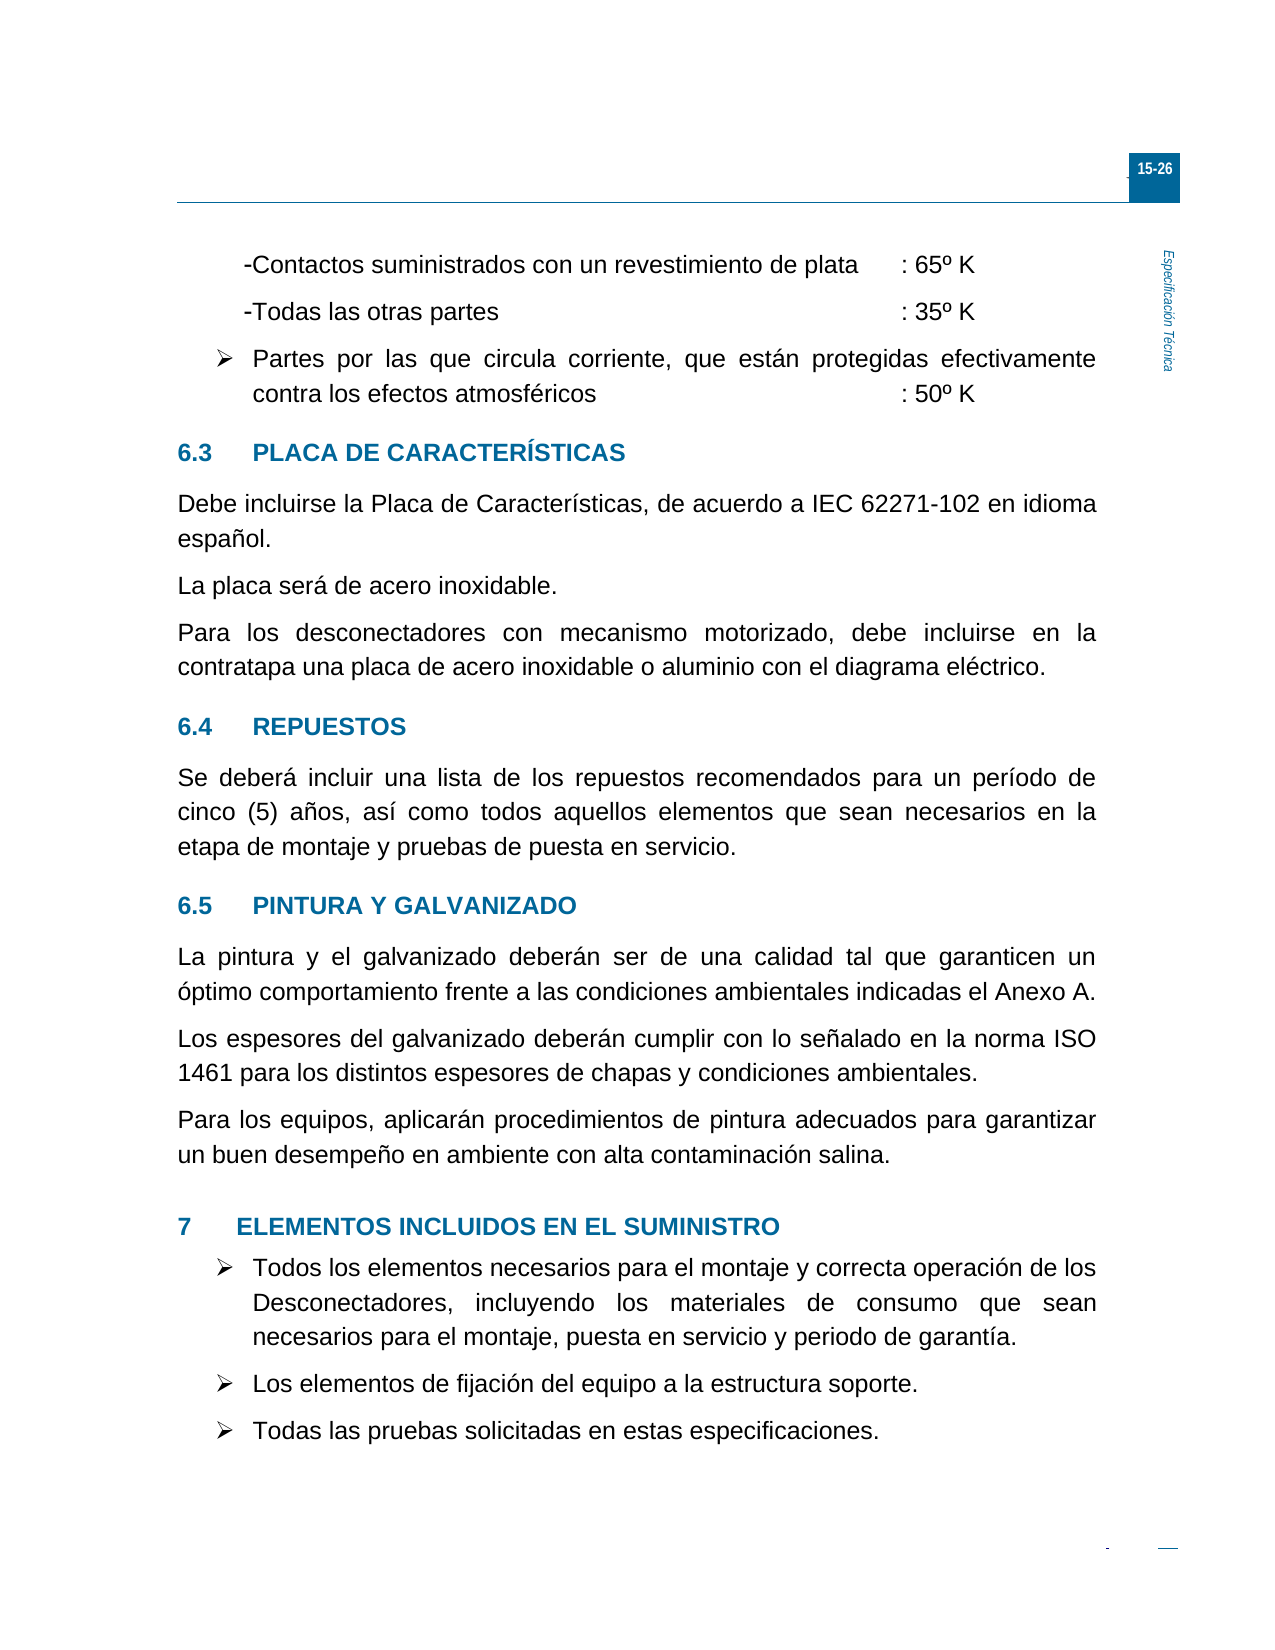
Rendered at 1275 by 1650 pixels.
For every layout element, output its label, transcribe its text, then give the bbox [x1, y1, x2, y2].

text Para los equipos, aplicarán procedimientos de pintura adecuados para garantizar un buen desempeño en ambiente con alta contaminación salina. [177, 1105, 1098, 1168]
list Contactos suministrados con un revestimiento de plata : 65º K [243, 250, 1098, 279]
subtitle ELEMENTOS INClUIDOS EN EL SUMINISTRO [177, 1212, 1098, 1240]
list Todas las pruebas solicitadas en estas especificaciones. [215, 1416, 1098, 1445]
subtitle PINTURA Y GALVANIZADO [177, 891, 1098, 920]
list Todas las otras partes : 35º K [243, 297, 1098, 326]
list Todos los elementos necesarios para el montaje y correcta operación de los Desconectadores, incluyendo los materiales de consumo que sean necesarios para el montaje, puesta en servicio y periodo de garantía. [215, 1253, 1098, 1351]
list Los elementos de fijación del equipo a la estructura soporte. [215, 1369, 1098, 1398]
text La placa será de acero inoxidable. [177, 571, 1098, 599]
subtitle REPUESTOS [177, 712, 1098, 740]
text Los espesores del galvanizado deberán cumplir con lo señalado en la norma ISO 1461 para los distintos espesores de chapas y condiciones ambientales. [177, 1024, 1098, 1087]
subtitle PLACA DE CARACTERÍSTICAS [177, 438, 1098, 467]
text La pintura y el galvanizado deberán ser de una calidad tal que garanticen un óptimo comportamiento frente a las condiciones ambientales indicadas el Anexo A. [177, 942, 1098, 1006]
text Debe incluirse la Placa de Características, de acuerdo a IEC 62271-102 en idioma español. [177, 489, 1098, 552]
list Partes por las que circula corriente, que están protegidas efectivamente contra los efectos atmosféricos : 50º K [215, 344, 1098, 407]
text Para los desconectadores con mecanismo motorizado, debe incluirse en la contratapa una placa de acero inoxidable o aluminio con el diagrama eléctrico. [177, 618, 1098, 681]
text Se deberá incluir una lista de los repuestos recomendados para un período de cinco (5) años, así como todos aquellos elementos que sean necesarios en la etapa de montaje y pruebas de puesta en servicio. [177, 763, 1098, 860]
